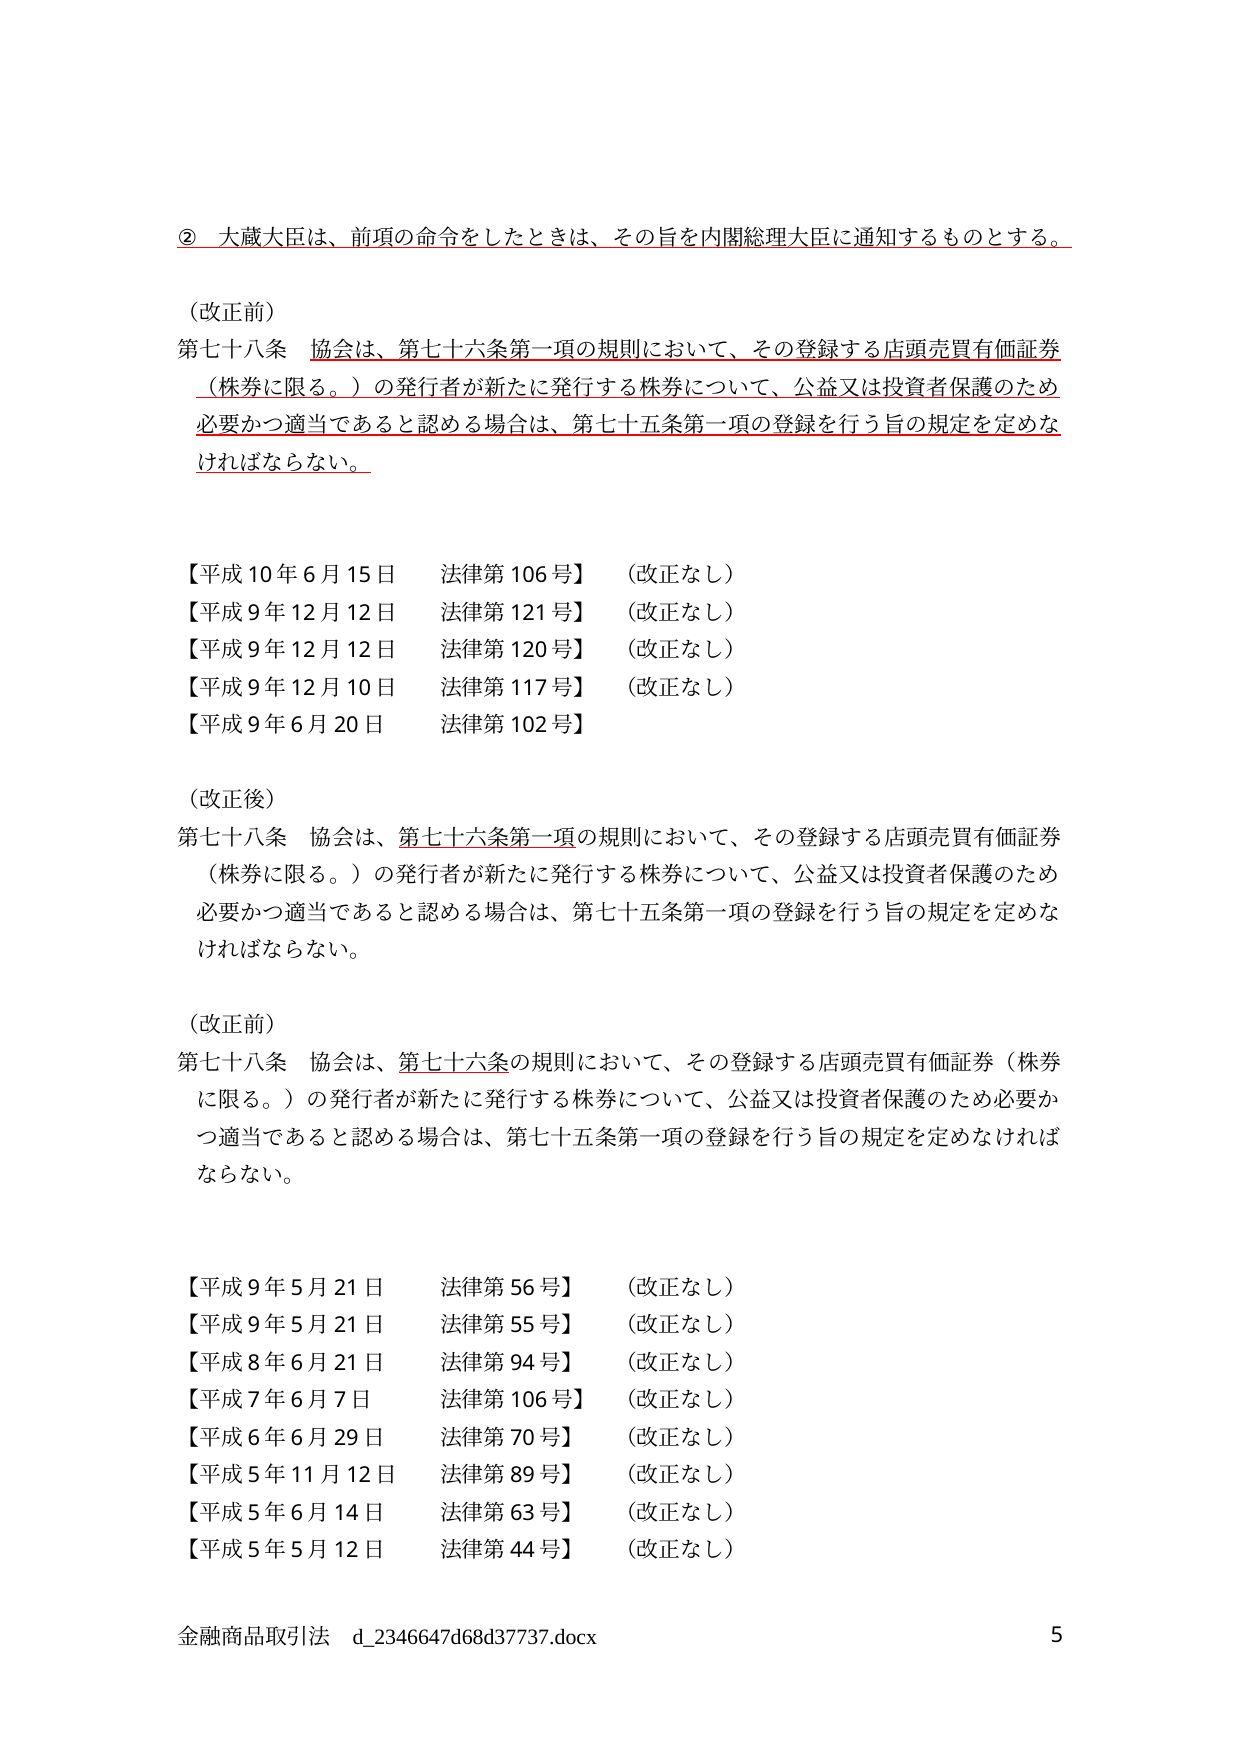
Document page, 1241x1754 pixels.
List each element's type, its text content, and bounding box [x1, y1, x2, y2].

text 【平成9年12月12日 法律第120号】 （改正なし） [177, 629, 1063, 667]
text （改正前） [177, 1004, 1063, 1042]
text 【平成6年6月29日 法律第70号】 （改正なし） [177, 1417, 1063, 1454]
text 第七十八条 協会は、第七十六条第一項の規則において、その登録する店頭売買有価証券（株券に限る。）の発行者が新たに発行する株券について、公益又は投資者保護のため必要かつ適当であると認める場合は、第七十五条第一項の登録を行う旨の規定を定めなければならない。 [177, 329, 1063, 479]
text 第七十八条 協会は、第七十六条の規則において、その登録する店頭売買有価証券（株券に限る。）の発行者が新たに発行する株券について、公益又は投資者保護のため必要かつ適当であると認める場合は、第七十五条第一項の登録を行う旨の規定を定めなければならない。 [177, 1042, 1063, 1192]
text 【平成5年6月14日 法律第63号】 （改正なし） [177, 1492, 1063, 1529]
text 【平成8年6月21日 法律第94号】 （改正なし） [177, 1342, 1063, 1379]
text （改正前） [177, 292, 1063, 329]
text 【平成9年12月12日 法律第121号】 （改正なし） [177, 592, 1063, 629]
text 【平成5年11月12日 法律第89号】 （改正なし） [177, 1454, 1063, 1492]
text 【平成9年12月10日 法律第117号】 （改正なし） [177, 667, 1063, 704]
text ② 大蔵大臣は、前項の命令をしたときは、その旨を内閣総理大臣に通知するものとする。 [177, 217, 1063, 247]
text （改正後） [177, 779, 1063, 817]
text 【平成5年5月12日 法律第44号】 （改正なし） [177, 1529, 1063, 1567]
text 【平成7年6月7日 法律第106号】 （改正なし） [177, 1379, 1063, 1417]
text 【平成9年5月21日 法律第56号】 （改正なし） [177, 1267, 1063, 1304]
text 第七十八条 協会は、第七十六条第一項の規則において、その登録する店頭売買有価証券（株券に限る。）の発行者が新たに発行する株券について、公益又は投資者保護のため必要かつ適当であると認める場合は、第七十五条第一項の登録を行う旨の規定を定めなければならない。 [177, 817, 1063, 967]
text 【平成9年6月20日 法律第102号】 [177, 704, 1063, 742]
text 【平成9年5月21日 法律第55号】 （改正なし） [177, 1304, 1063, 1342]
text 【平成10年6月15日 法律第106号】 （改正なし） [177, 554, 1063, 592]
